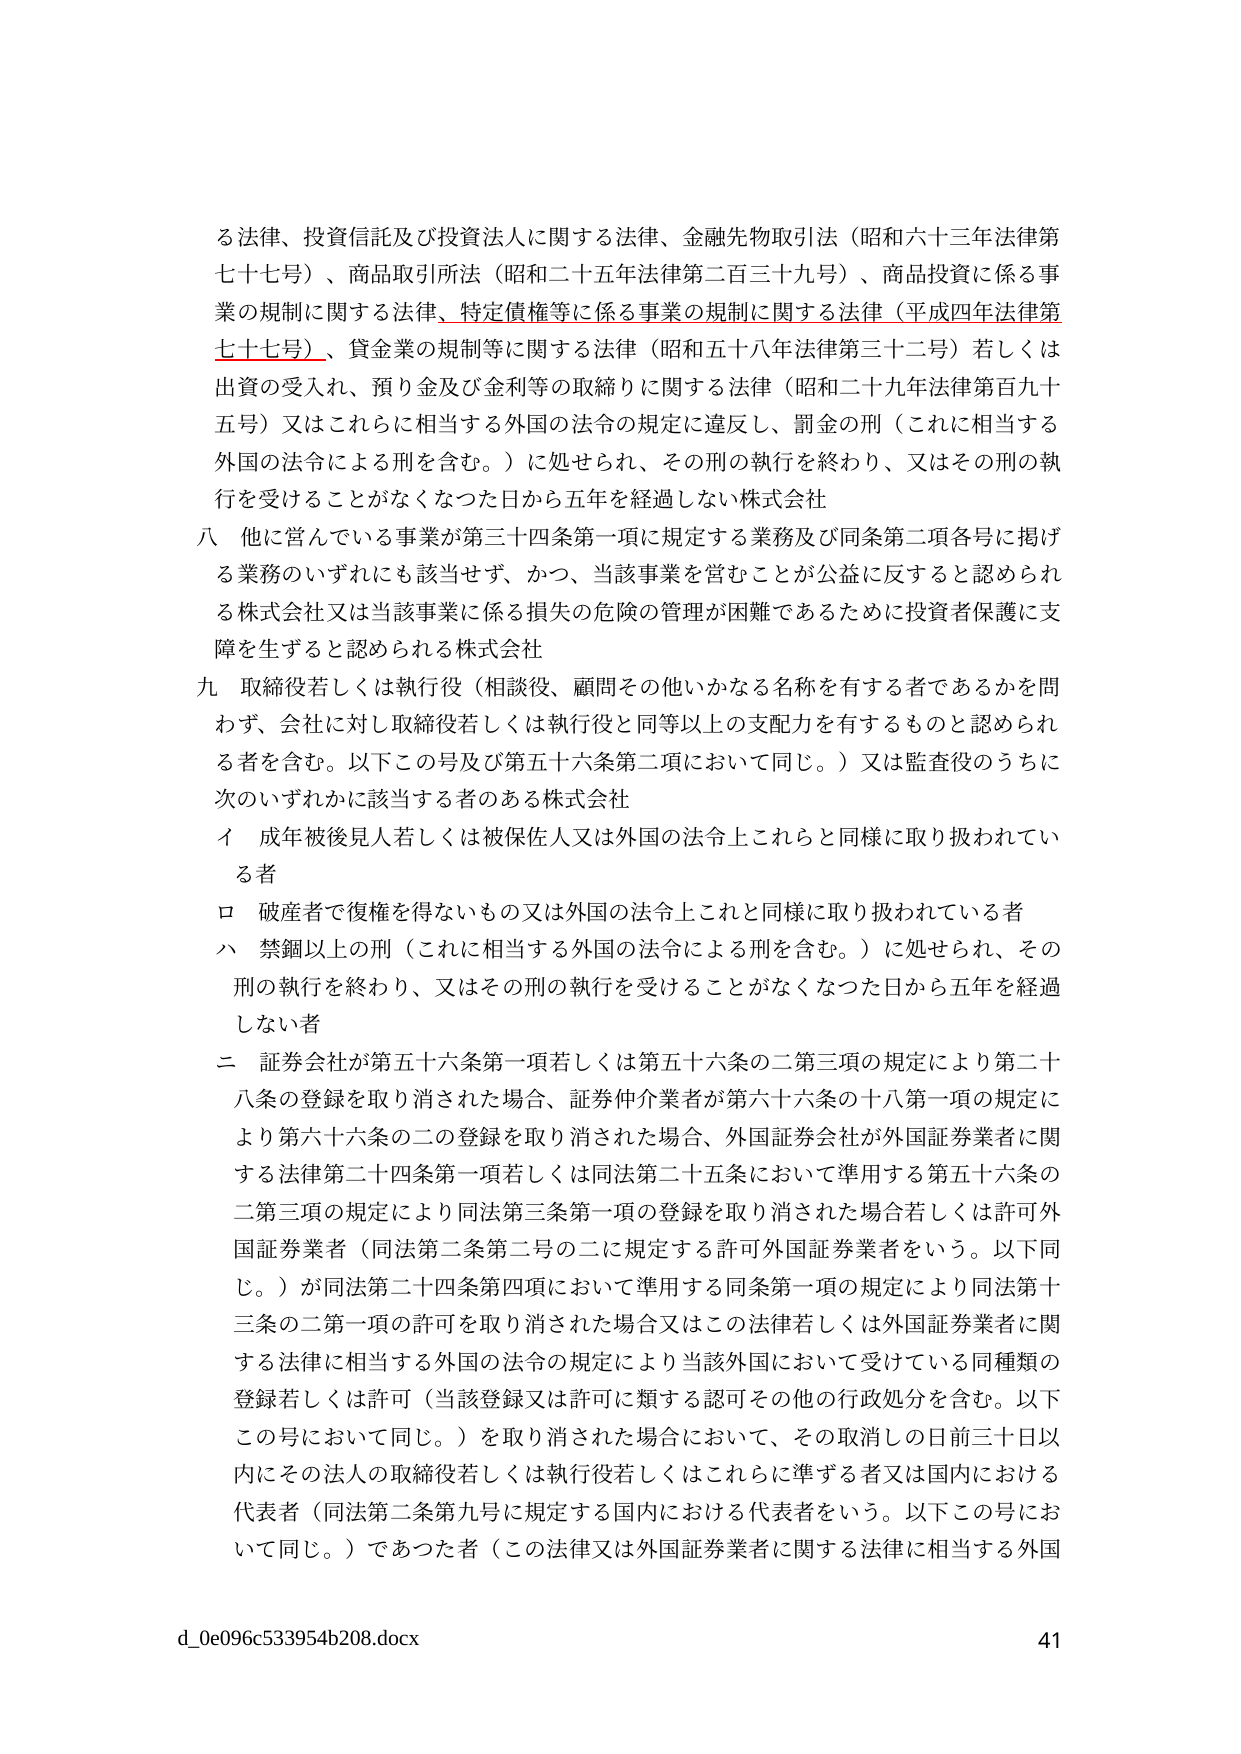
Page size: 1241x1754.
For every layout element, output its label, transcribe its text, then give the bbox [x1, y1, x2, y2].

text 八 他に営んでいる事業が第三十四条第一項に規定する業務及び同条第二項各号に掲げる業務のいずれにも該当せず、かつ、当該事業を営むことが公益に反すると認められる株式会社又は当該事業に係る損失の危険の管理が困難であるために投資者保護に支障を生ずると認められる株式会社 [196, 517, 1063, 667]
text ロ 破産者で復権を得ないもの又は外国の法令上これと同様に取り扱われている者 [215, 892, 1063, 929]
text 九 取締役若しくは執行役（相談役、顧問その他いかなる名称を有する者であるかを問わず、会社に対し取締役若しくは執行役と同等以上の支配力を有するものと認められる者を含む。以下この号及び第五十六条第二項において同じ。）又は監査役のうちに次のいずれかに該当する者のある株式会社 [196, 667, 1063, 817]
text ハ 禁錮以上の刑（これに相当する外国の法令による刑を含む。）に処せられ、その刑の執行を終わり、又はその刑の執行を受けることがなくなつた日から五年を経過しない者 [215, 929, 1063, 1042]
text イ 成年被後見人若しくは被保佐人又は外国の法令上これらと同様に取り扱われている者 [215, 817, 1063, 892]
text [196, 217, 1063, 517]
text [215, 1042, 1063, 1567]
